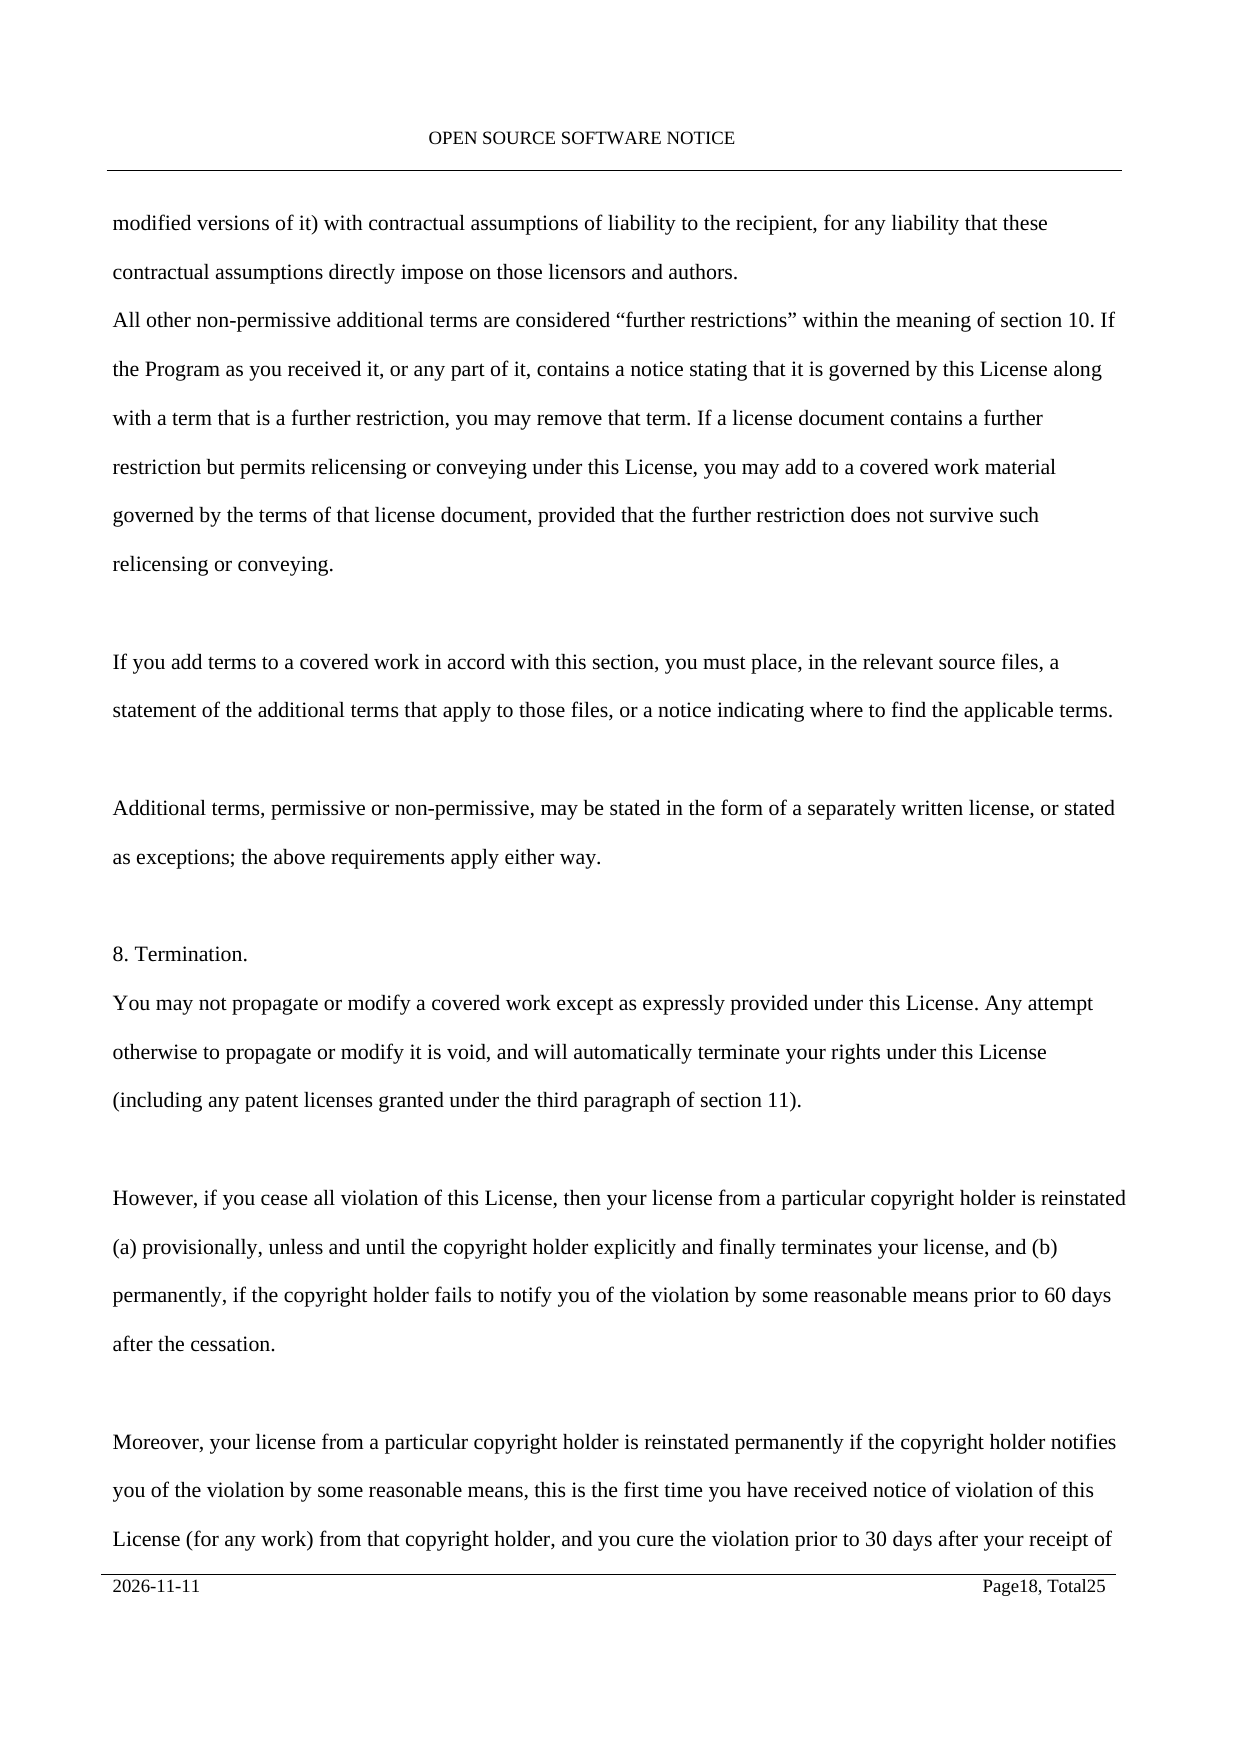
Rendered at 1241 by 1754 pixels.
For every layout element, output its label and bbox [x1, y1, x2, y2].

text [112, 206, 1128, 1555]
